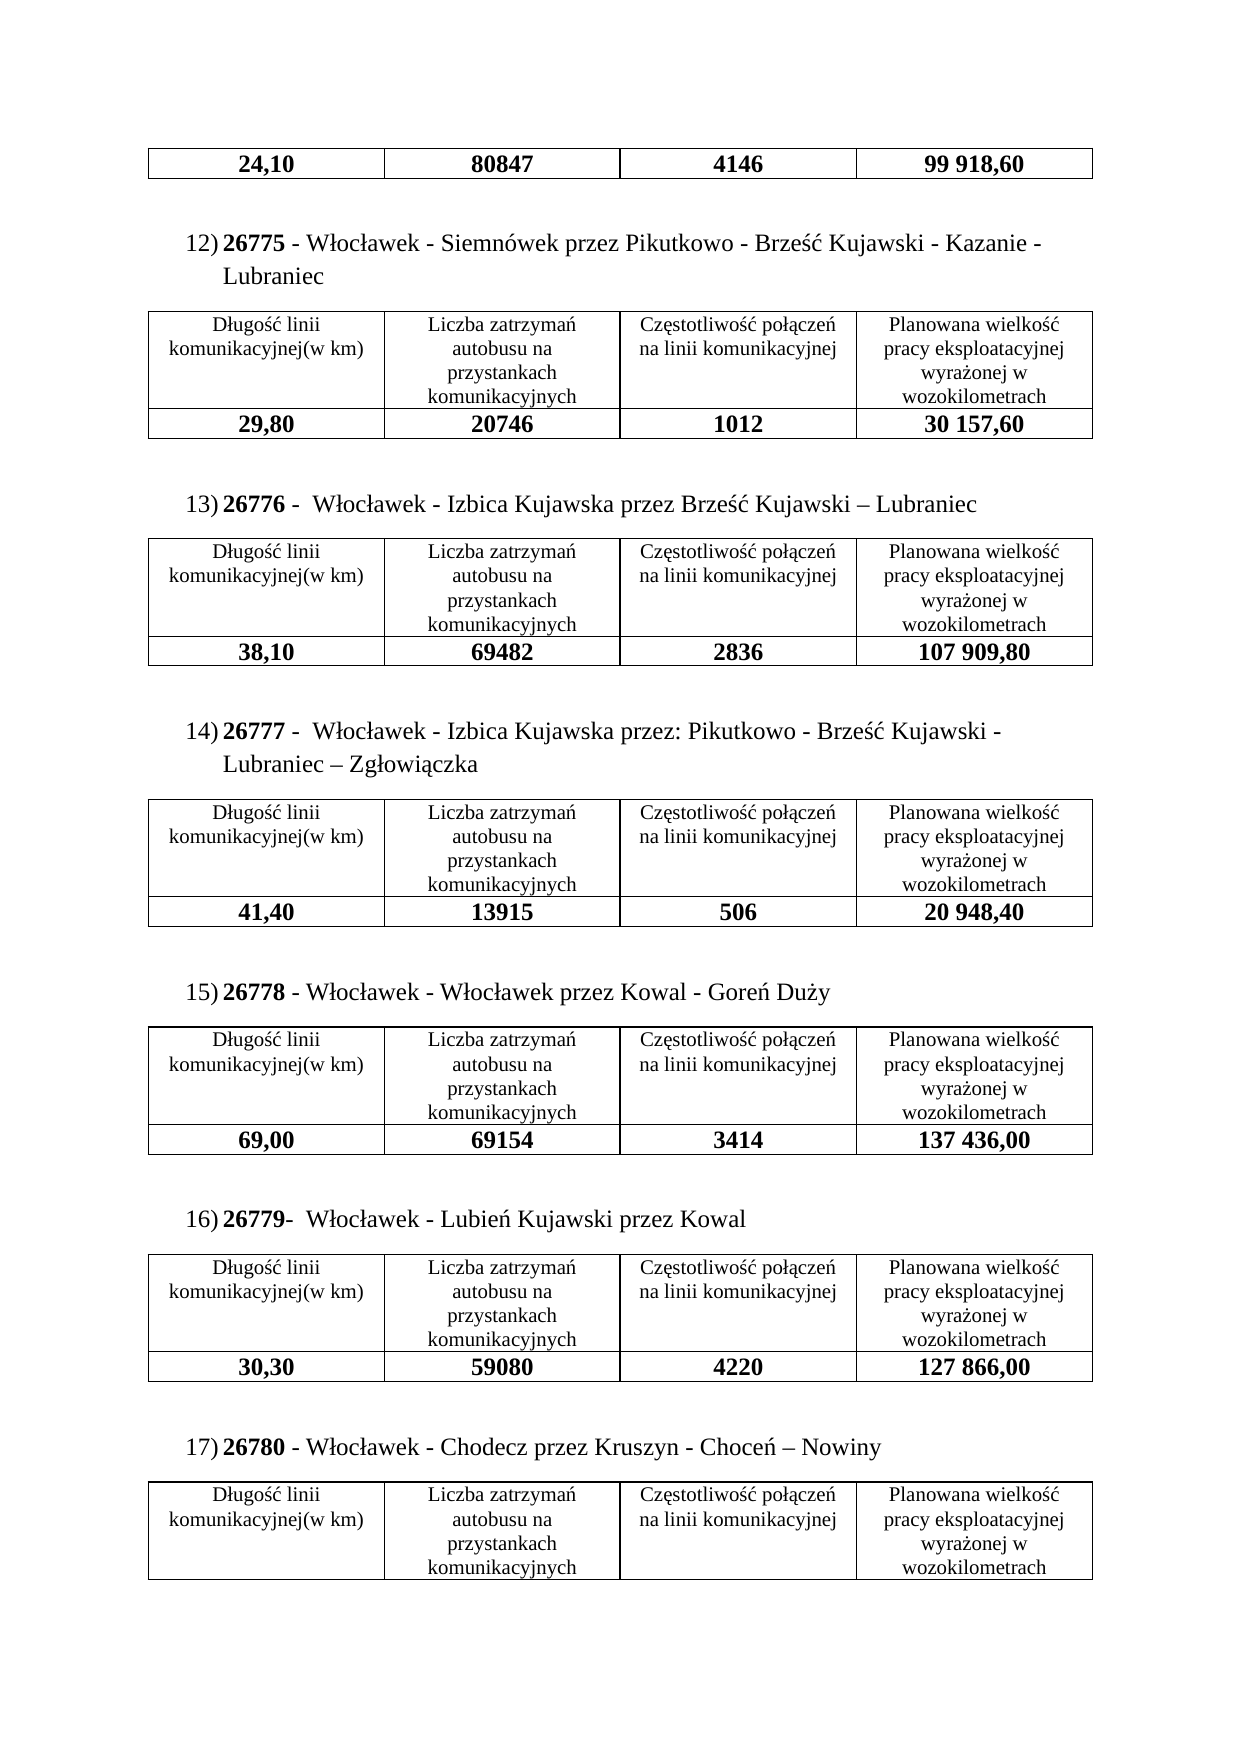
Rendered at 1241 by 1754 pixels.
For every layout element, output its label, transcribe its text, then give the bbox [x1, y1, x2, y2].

table_cell 24,10 [149, 149, 384, 177]
list 26779- Włocławek - Lubień Kujawski przez Kowal [185, 1204, 1093, 1233]
table_cell 30 157,60 [857, 409, 1092, 438]
table_header Długość linii komunikacyjnej(w km) [149, 539, 384, 636]
table_cell 38,10 [149, 637, 384, 665]
table_header Liczba zatrzymań autobusu na przystankach komunikacyjnych [385, 1255, 619, 1351]
table_cell 1012 [621, 409, 856, 438]
list 26780 - Włocławek - Chodecz przez Kruszyn - Choceń – Nowiny [185, 1432, 1093, 1460]
table_cell 4220 [621, 1352, 856, 1381]
list 26778 - Włocławek - Włocławek przez Kowal - Goreń Duży [185, 977, 1093, 1005]
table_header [621, 1483, 856, 1579]
table_cell 13915 [385, 897, 619, 926]
list 26777 - Włocławek - Izbica Kujawska przez: Pikutkowo - Brześć Kujawski - Lubraniec – Zgłowiączka [185, 716, 1093, 778]
table_cell 59080 [385, 1352, 619, 1381]
table_cell 69482 [385, 637, 619, 665]
table_header Planowana wielkość pracy eksploatacyjnej wyrażonej w wozokilometrach [857, 1255, 1092, 1351]
table_cell 506 [621, 897, 856, 926]
table_cell 137 436,00 [857, 1125, 1092, 1153]
table_cell 99 918,60 [857, 149, 1092, 177]
list 26776 - Włocławek - Izbica Kujawska przez Brześć Kujawski – Lubraniec [185, 489, 1093, 517]
table_cell 4146 [621, 149, 856, 177]
table_cell 127 866,00 [857, 1352, 1092, 1381]
table_header Częstotliwość połączeń na linii komunikacyjnej [621, 539, 856, 636]
table_cell 69,00 [149, 1125, 384, 1153]
table_header Długość linii komunikacyjnej(w km) [149, 1483, 384, 1579]
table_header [385, 312, 619, 408]
table_cell 69154 [385, 1125, 619, 1153]
table_header Długość linii komunikacyjnej(w km) [149, 800, 384, 896]
table_cell 80847 [385, 149, 619, 177]
table_header Planowana wielkość pracy eksploatacyjnej wyrażonej w wozokilometrach [857, 539, 1092, 636]
table_header Liczba zatrzymań autobusu na przystankach komunikacyjnych [385, 1028, 619, 1124]
table_header Długość linii komunikacyjnej(w km) [149, 1255, 384, 1351]
table_cell 41,40 [149, 897, 384, 926]
table_header Częstotliwość połączeń na linii komunikacyjnej [621, 1028, 856, 1124]
table_header Planowana wielkość pracy eksploatacyjnej wyrażonej w wozokilometrach [857, 800, 1092, 896]
table_header Częstotliwość połączeń na linii komunikacyjnej [621, 1255, 856, 1351]
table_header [857, 312, 1092, 408]
table_header Długość linii komunikacyjnej(w km) [149, 312, 384, 408]
table_cell 20 948,40 [857, 897, 1092, 926]
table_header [621, 312, 856, 408]
table_cell 3414 [621, 1125, 856, 1153]
table_header Długość linii komunikacyjnej(w km) [149, 1028, 384, 1124]
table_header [857, 1483, 1092, 1579]
table_header Planowana wielkość pracy eksploatacyjnej wyrażonej w wozokilometrach [857, 1028, 1092, 1124]
table_header Liczba zatrzymań autobusu na przystankach komunikacyjnych [385, 800, 619, 896]
table_cell 2836 [621, 637, 856, 665]
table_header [385, 1483, 619, 1579]
table_cell 29,80 [149, 409, 384, 438]
table_cell 20746 [385, 409, 619, 438]
table_cell 30,30 [149, 1352, 384, 1381]
table_cell 107 909,80 [857, 637, 1092, 665]
table_header Liczba zatrzymań autobusu na przystankach komunikacyjnych [385, 539, 619, 636]
table_header Częstotliwość połączeń na linii komunikacyjnej [621, 800, 856, 896]
list 26775 - Włocławek - Siemnówek przez Pikutkowo - Brześć Kujawski - Kazanie -Lubraniec [185, 228, 1093, 290]
